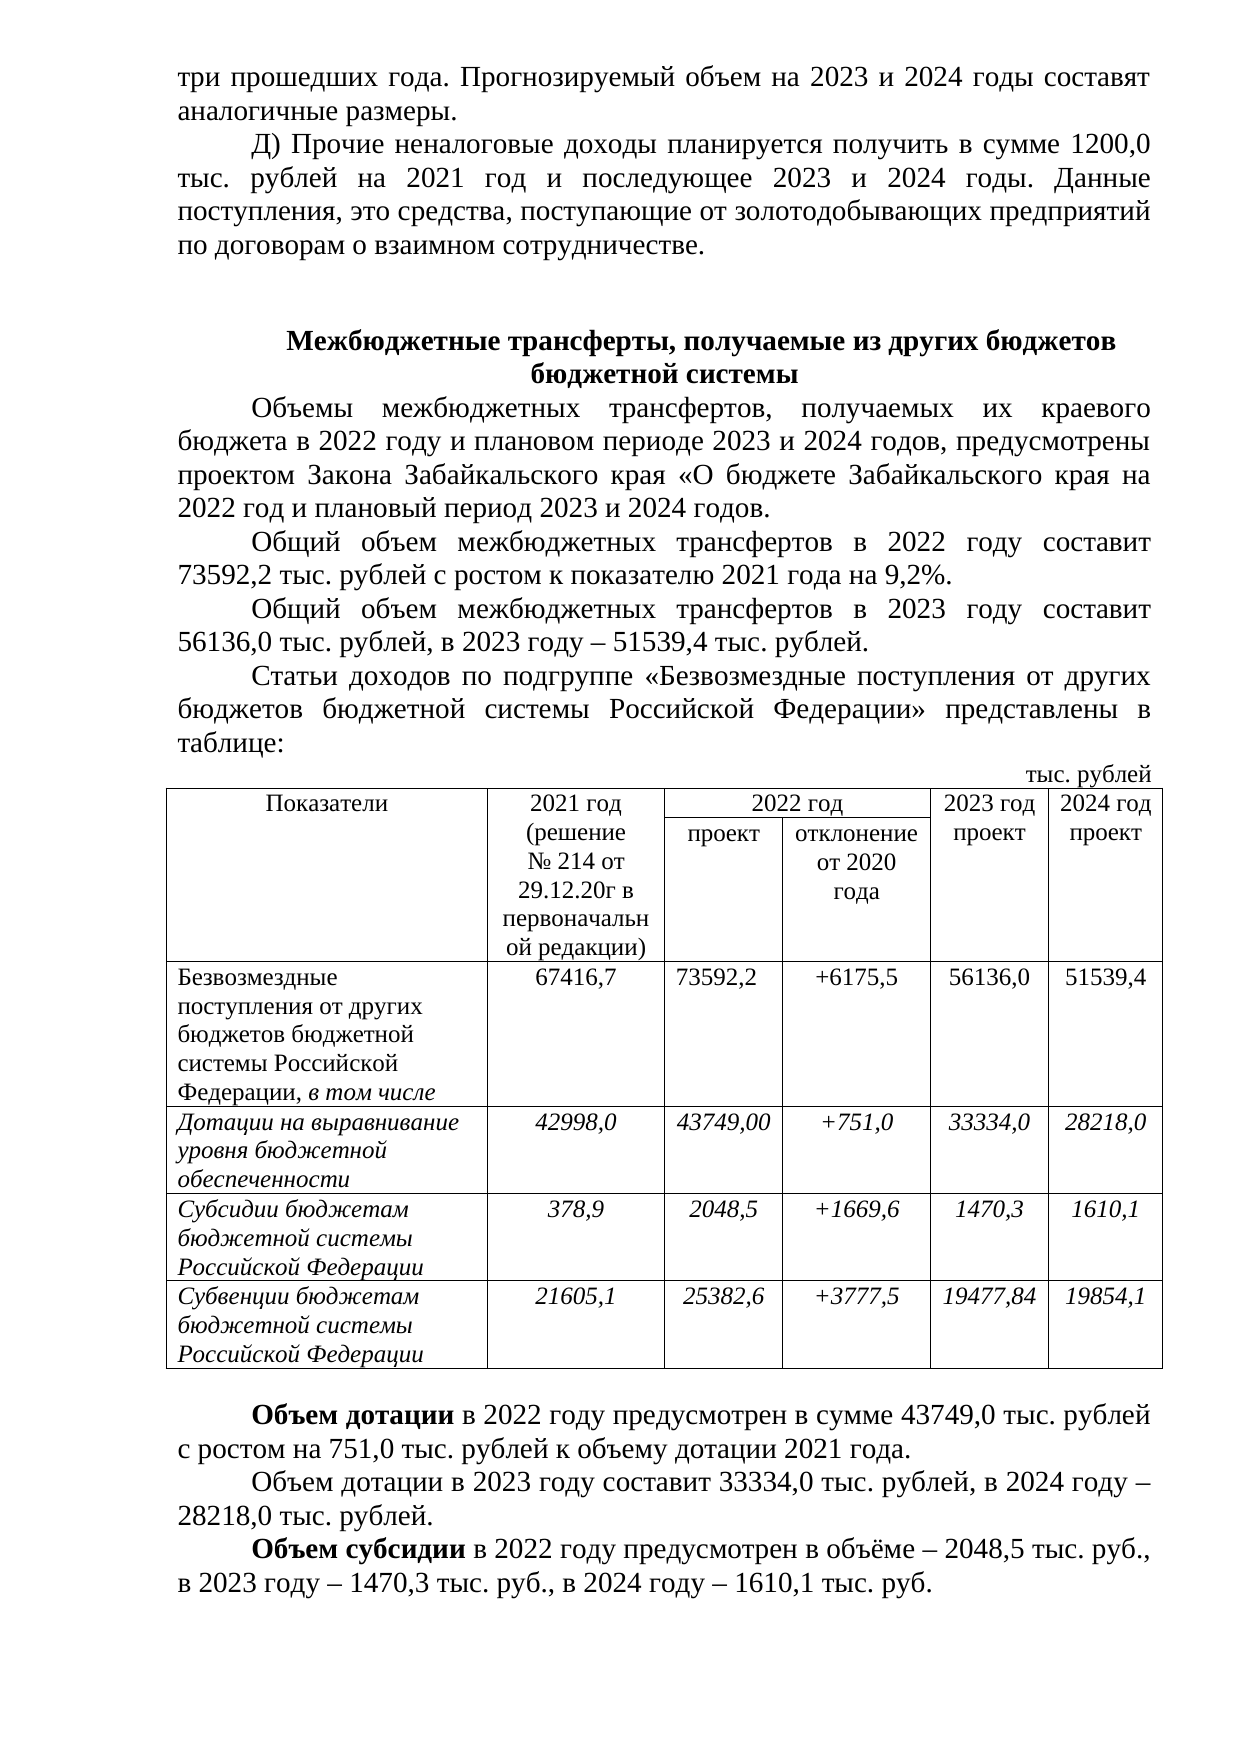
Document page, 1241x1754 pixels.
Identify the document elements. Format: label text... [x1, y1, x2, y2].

table_cell отклонение от 2020 года [783, 818, 930, 961]
table_cell 1470,3 [931, 1194, 1048, 1280]
table_header 2021 год (решение № 214 от 29.12.20г в первоначальной редакции) [488, 789, 664, 961]
table_cell 25382,6 [665, 1281, 782, 1368]
table_cell Дотации на выравнивание уровня бюджетной обеспеченности [167, 1107, 487, 1193]
table_cell 21605,1 [488, 1281, 664, 1368]
table_cell 28218,0 [1049, 1107, 1162, 1193]
table_cell Безвозмездные поступления от других бюджетов бюджетной системы Российской Федерации, в том числе [167, 962, 487, 1106]
text Объем субсидии в 2022 году предусмотрен в объёме – 2048,5 тыс. руб., в 2023 году – 1470,3 тыс. руб., в 2024 году – 1610,1 тыс. руб. [177, 1532, 1152, 1599]
table_header 2022 год [665, 789, 930, 817]
text Межбюджетные трансферты, получаемые из других бюджетов бюджетной системы [177, 323, 1152, 390]
table_cell 51539,4 [1049, 962, 1162, 1106]
table_cell +6175,5 [783, 962, 930, 1106]
text Объемы межбюджетных трансфертов, получаемых их краевого бюджета в 2022 году и плановом периоде 2023 и 2024 годов, предусмотрены проектом Закона Забайкальского края «О бюджете Забайкальского края на 2022 год и плановый период 2023 и 2024 годов. [177, 390, 1152, 524]
table_cell +1669,6 [783, 1194, 930, 1280]
table_cell 43749,00 [665, 1107, 782, 1193]
table_cell Субвенции бюджетам бюджетной системы Российской Федерации [167, 1281, 487, 1368]
table_cell Субсидии бюджетам бюджетной системы Российской Федерации [167, 1194, 487, 1280]
table_cell проект [665, 818, 782, 961]
table_cell 19477,84 [931, 1281, 1048, 1368]
table_cell 378,9 [488, 1194, 664, 1280]
text Общий объем межбюджетных трансфертов в 2023 году составит 56136,0 тыс. рублей, в 2023 году – 51539,4 тыс. рублей. [177, 591, 1152, 658]
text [177, 59, 1152, 126]
table_header 2023 год проект [931, 789, 1048, 961]
table_header Показатели [167, 789, 487, 961]
text Объем дотации в 2022 году предусмотрен в сумме 43749,0 тыс. рублей с ростом на 751,0 тыс. рублей к объему дотации 2021 года. [177, 1397, 1152, 1464]
text Статьи доходов по подгруппе «Безвозмездные поступления от других бюджетов бюджетной системы Российской Федерации» представлены в таблице: [177, 658, 1152, 759]
table_cell 73592,2 [665, 962, 782, 1106]
table_cell 33334,0 [931, 1107, 1048, 1193]
table_cell 56136,0 [931, 962, 1048, 1106]
table_cell 1610,1 [1049, 1194, 1162, 1280]
table_cell 19854,1 [1049, 1281, 1162, 1368]
text тыс. рублей [177, 759, 1152, 787]
table_cell +751,0 [783, 1107, 930, 1193]
table_cell 2048,5 [665, 1194, 782, 1280]
table_cell +3777,5 [783, 1281, 930, 1368]
table_cell 67416,7 [488, 962, 664, 1106]
text Общий объем межбюджетных трансфертов в 2022 году составит 73592,2 тыс. рублей с ростом к показателю 2021 года на 9,2%. [177, 524, 1152, 591]
table_header 2024 год проект [1049, 789, 1162, 961]
text Д) Прочие неналоговые доходы планируется получить в сумме 1200,0 тыс. рублей на 2021 год и последующее 2023 и 2024 годы. Данные поступления, это средства, поступающие от золотодобывающих предприятий по договорам о взаимном сотрудничестве. [177, 126, 1152, 260]
text Объем дотации в 2023 году составит 33334,0 тыс. рублей, в 2024 году – 28218,0 тыс. рублей. [177, 1464, 1152, 1532]
table_cell 42998,0 [488, 1107, 664, 1193]
